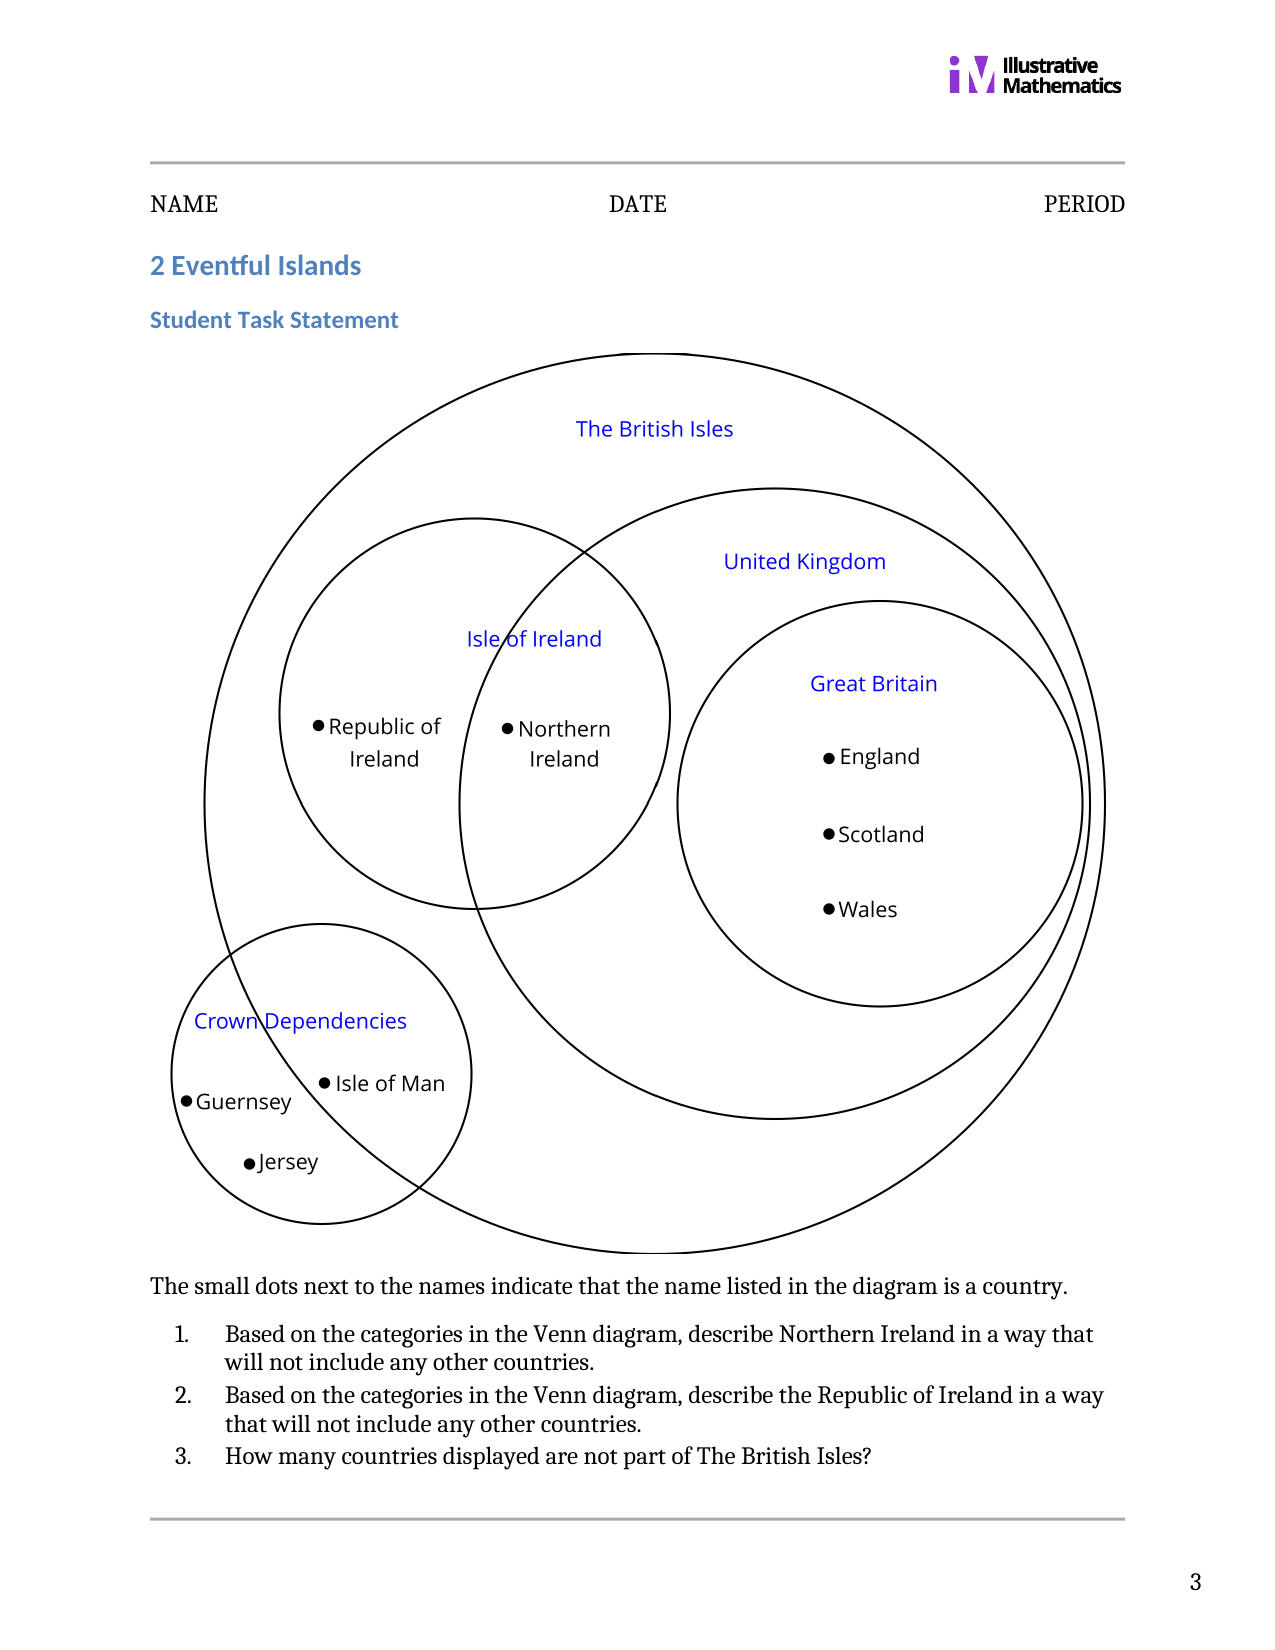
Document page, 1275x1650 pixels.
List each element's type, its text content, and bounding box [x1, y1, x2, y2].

subtitle 2 Eventful Islands [150, 247, 1125, 283]
picture [168, 353, 1144, 1254]
subtitle Student Task Statement [150, 304, 1125, 334]
list Based on the categories in the Venn diagram, describe the Republic of Ireland in a way that will not include any other countries. [175, 1381, 1125, 1438]
text The small dots next to the names indicate that the name listed in the diagram is a country. [150, 1272, 1125, 1301]
list How many countries displayed are not part of The British Isles? [175, 1442, 1125, 1471]
picture [949, 55, 1121, 93]
list Based on the categories in the Venn diagram, describe Northern Ireland in a way that will not include any other countries. [175, 1319, 1125, 1377]
